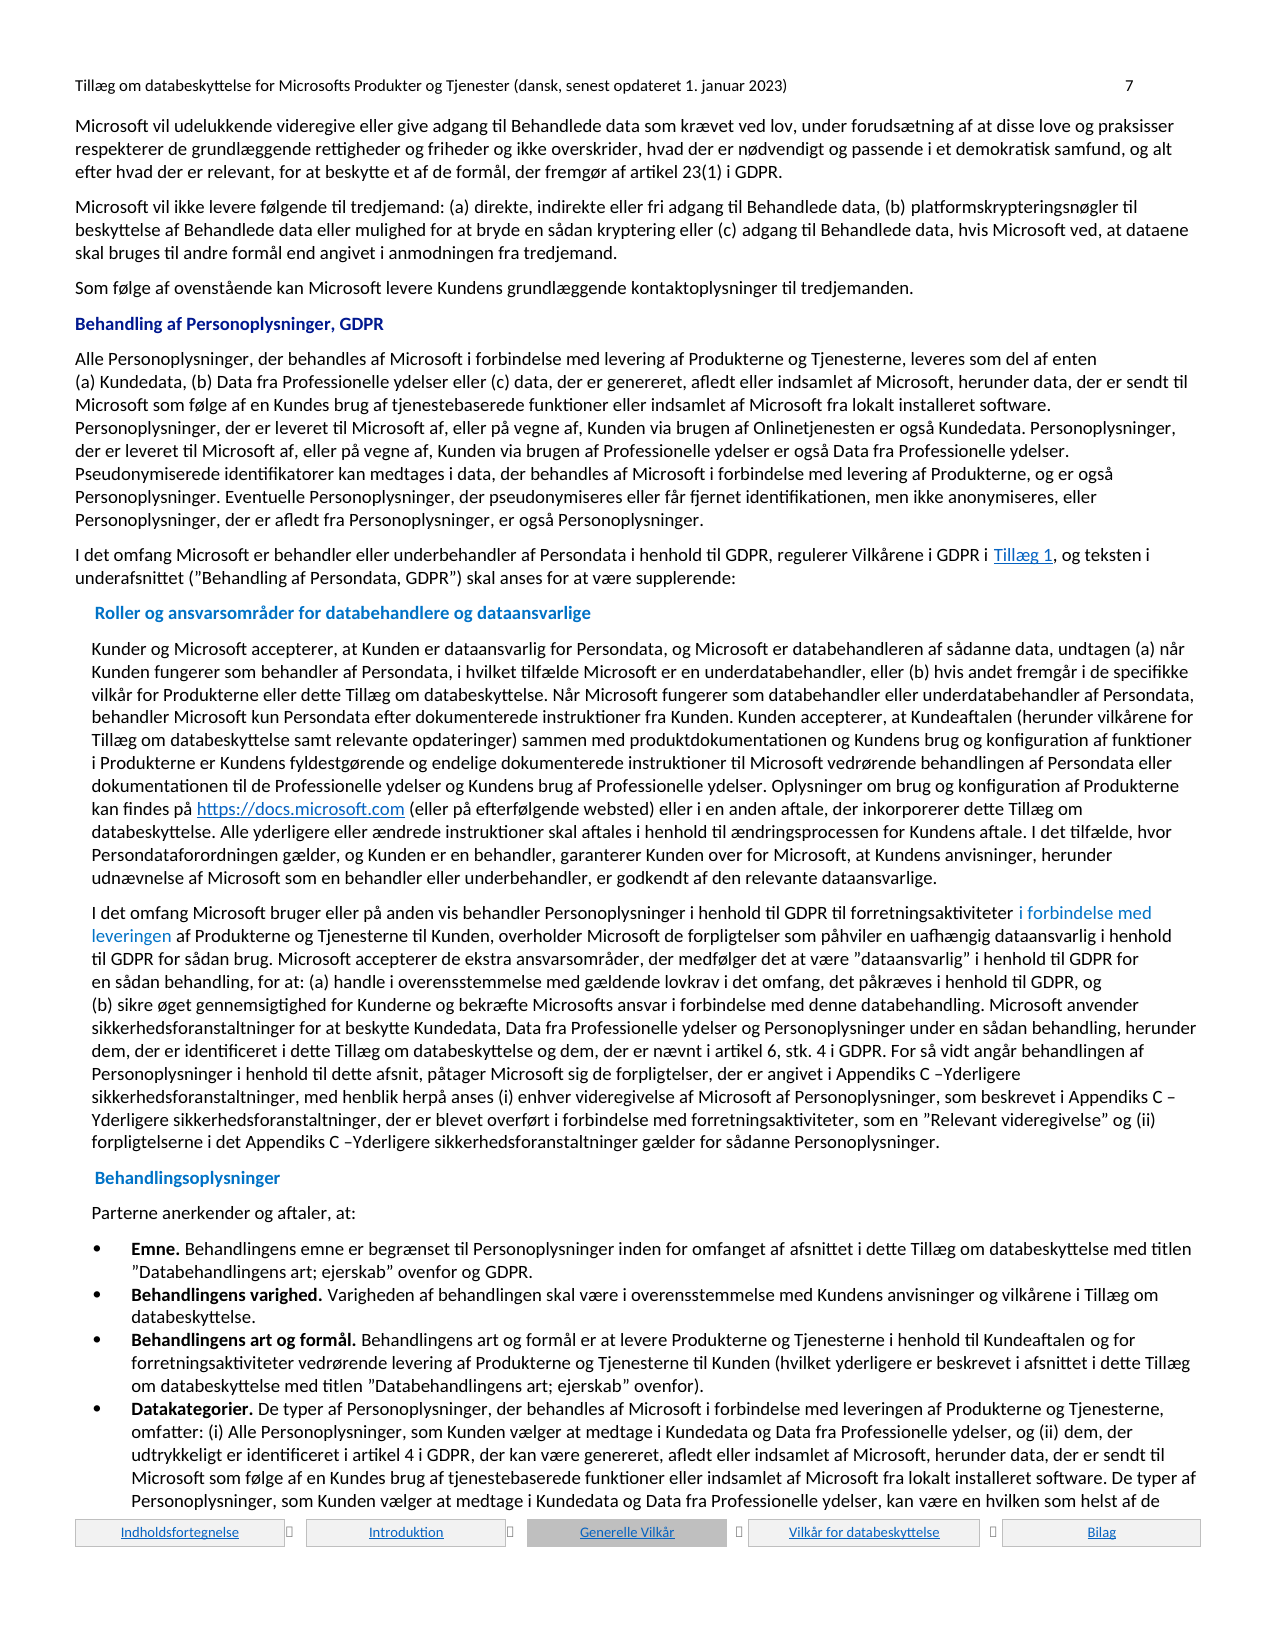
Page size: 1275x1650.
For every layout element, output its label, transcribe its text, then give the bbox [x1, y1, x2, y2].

list Kunder og Microsoft accepterer, at Kunden er dataansvarlig for Persondata, og Microsoft er databehandleren af sådanne data, undtagen (a) når Kunden fungerer som behandler af Persondata, i hvilket tilfælde Microsoft er en underdatabehandler, eller (b) hvis andet fremgår i de specifikke vilkår for Produkterne eller dette Tillæg om databeskyttelse. Når Microsoft fungerer som databehandler eller underdatabehandler af Persondata, behandler Microsoft kun Persondata efter dokumenterede instruktioner fra Kunden. Kunden accepterer, at Kundeaftalen (herunder vilkårene for Tillæg om databeskyttelse samt relevante opdateringer) sammen med produktdokumentationen og Kundens brug og konfiguration af funktioner i Produkterne er Kundens fyldestgørende og endelige dokumenterede instruktioner til Microsoft vedrørende behandlingen af Persondata eller dokumentationen til de Professionelle ydelser og Kundens brug af Professionelle ydelser. Oplysninger om brug og konfiguration af Produkterne kan findes på https://docs.microsoft.com (eller på efterfølgende websted) eller i en anden aftale, der inkorporerer dette Tillæg om databeskyttelse. Alle yderligere eller ændrede instruktioner skal aftales i henhold til ændringsprocessen for Kundens aftale. I det tilfælde, hvor Persondataforordningen gælder, og Kunden er en behandler, garanterer Kunden over for Microsoft, at Kundens anvisninger, herunder udnævnelse af Microsoft som en behandler eller underbehandler, er godkendt af den relevante dataansvarlige. [91, 637, 1200, 889]
list Behandlingens varighed. Varigheden af behandlingen skal være i overensstemmelse med Kundens anvisninger og vilkårene i Tillæg om databeskyttelse. [94, 1283, 1200, 1329]
list Behandlingsoplysninger [94, 1166, 1200, 1189]
subtitle Behandling af Personoplysninger, GDPR [75, 312, 1200, 335]
list Roller og ansvarsområder for databehandlere og dataansvarlige [94, 602, 1200, 624]
list Emne. Behandlingens emne er begrænset til Personoplysninger inden for omfanget af afsnittet i dette Tillæg om databeskyttelse med titlen ”Databehandlingens art; ejerskab” ovenfor og GDPR. [94, 1237, 1200, 1283]
list Alle Personoplysninger, der behandles af Microsoft i forbindelse med levering af Produkterne og Tjenesterne, leveres som del af enten (a) Kundedata, (b) Data fra Professionelle ydelser eller (c) data, der er genereret, afledt eller indsamlet af Microsoft, herunder data, der er sendt til Microsoft som følge af en Kundes brug af tjenestebaserede funktioner eller indsamlet af Microsoft fra lokalt installeret software. Personoplysninger, der er leveret til Microsoft af, eller på vegne af, Kunden via brugen af Onlinetjenesten er også Kundedata. Personoplysninger, der er leveret til Microsoft af, eller på vegne af, Kunden via brugen af Professionelle ydelser er også Data fra Professionelle ydelser. Pseudonymiserede identifikatorer kan medtages i data, der behandles af Microsoft i forbindelse med levering af Produkterne, og er også Personoplysninger. Eventuelle Personoplysninger, der pseudonymiseres eller får fjernet identifikationen, men ikke anonymiseres, eller Personoplysninger, der er afledt fra Personoplysninger, er også Personoplysninger. [75, 347, 1200, 531]
list Microsoft vil ikke levere følgende til tredjemand: (a) direkte, indirekte eller fri adgang til Behandlede data, (b) platformskrypteringsnøgler til beskyttelse af Behandlede data eller mulighed for at bryde en sådan kryptering eller (c) adgang til Behandlede data, hvis Microsoft ved, at dataene skal bruges til andre formål end angivet i anmodningen fra tredjemand. [75, 195, 1200, 264]
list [94, 1397, 1200, 1512]
list I det omfang Microsoft er behandler eller underbehandler af Persondata i henhold til GDPR, regulerer Vilkårene i GDPR i Tillæg 1, og teksten i underafsnittet (”Behandling af Persondata, GDPR”) skal anses for at være supplerende: [75, 543, 1200, 589]
list Behandlingens art og formål. Behandlingens art og formål er at levere Produkterne og Tjenesterne i henhold til Kundeaftalen og for forretningsaktiviteter vedrørende levering af Produkterne og Tjenesterne til Kunden (hvilket yderligere er beskrevet i afsnittet i dette Tillæg om databeskyttelse med titlen ”Databehandlingens art; ejerskab” ovenfor). [94, 1329, 1200, 1397]
list Microsoft vil udelukkende videregive eller give adgang til Behandlede data som krævet ved lov, under forudsætning af at disse love og praksisser respekterer de grundlæggende rettigheder og friheder og ikke overskrider, hvad der er nødvendigt og passende i et demokratisk samfund, og alt efter hvad der er relevant, for at beskytte et af de formål, der fremgør af artikel 23(1) i GDPR. [75, 114, 1200, 183]
list I det omfang Microsoft bruger eller på anden vis behandler Personoplysninger i henhold til GDPR til forretningsaktiviteter i forbindelse med leveringen af Produkterne og Tjenesterne til Kunden, overholder Microsoft de forpligtelser som påhviler en uafhængig dataansvarlig i henhold til GDPR for sådan brug. Microsoft accepterer de ekstra ansvarsområder, der medfølger det at være ”dataansvarlig” i henhold til GDPR for en sådan behandling, for at: (a) handle i overensstemmelse med gældende lovkrav i det omfang, det påkræves i henhold til GDPR, og (b) sikre øget gennemsigtighed for Kunderne og bekræfte Microsofts ansvar i forbindelse med denne databehandling. Microsoft anvender sikkerhedsforanstaltninger for at beskytte Kundedata, Data fra Professionelle ydelser og Personoplysninger under en sådan behandling, herunder dem, der er identificeret i dette Tillæg om databeskyttelse og dem, der er nævnt i artikel 6, stk. 4 i GDPR. For så vidt angår behandlingen af Personoplysninger i henhold til dette afsnit, påtager Microsoft sig de forpligtelser, der er angivet i Appendiks C –Yderligere sikkerhedsforanstaltninger, med henblik herpå anses (i) enhver videregivelse af Microsoft af Personoplysninger, som beskrevet i Appendiks C –Yderligere sikkerhedsforanstaltninger, der er blevet overført i forbindelse med forretningsaktiviteter, som en ”Relevant videregivelse” og (ii) forpligtelserne i det Appendiks C –Yderligere sikkerhedsforanstaltninger gælder for sådanne Personoplysninger. [91, 902, 1200, 1154]
list Som følge af ovenstående kan Microsoft levere Kundens grundlæggende kontaktoplysninger til tredjemanden. [75, 277, 1200, 299]
list Parterne anerkender og aftaler, at: [91, 1202, 1200, 1224]
